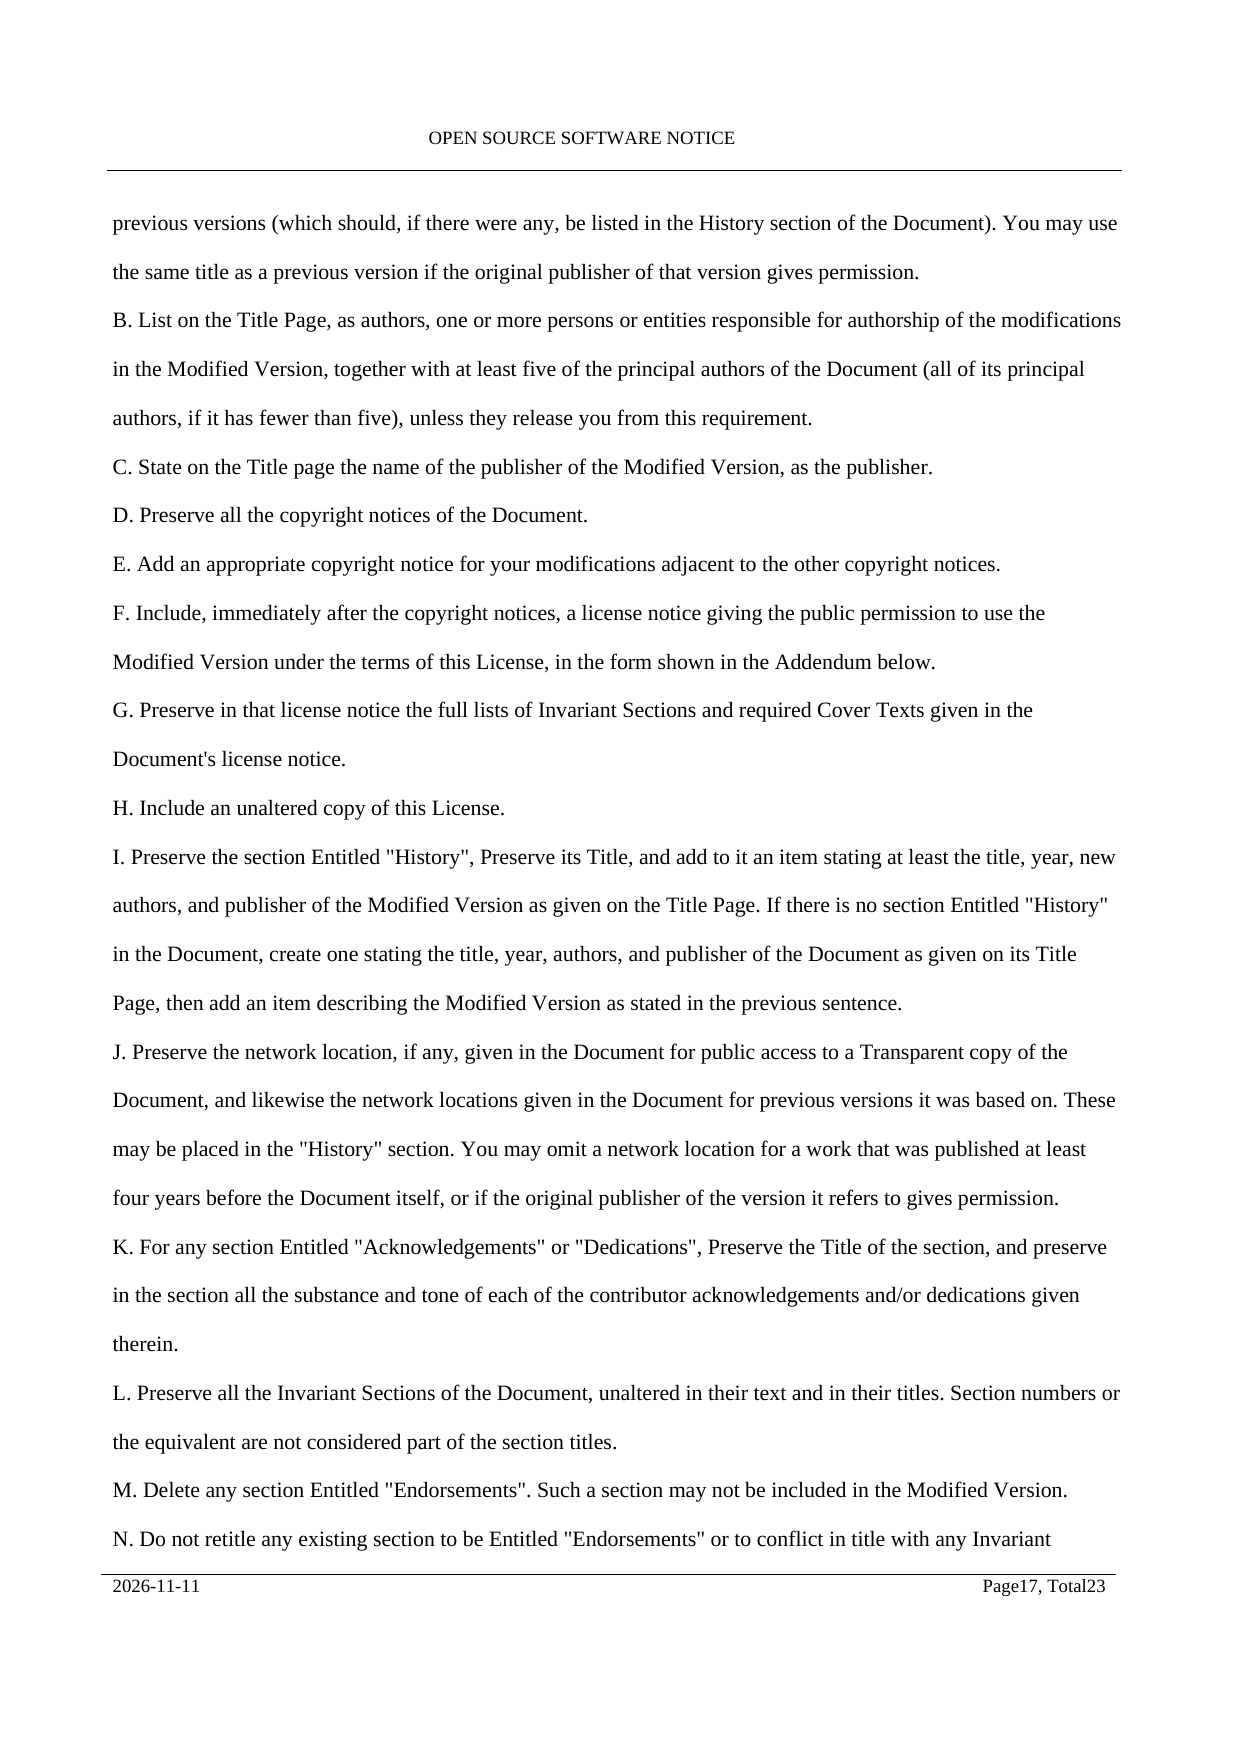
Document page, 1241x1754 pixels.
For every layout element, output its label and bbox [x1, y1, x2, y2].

text [112, 206, 1128, 1555]
